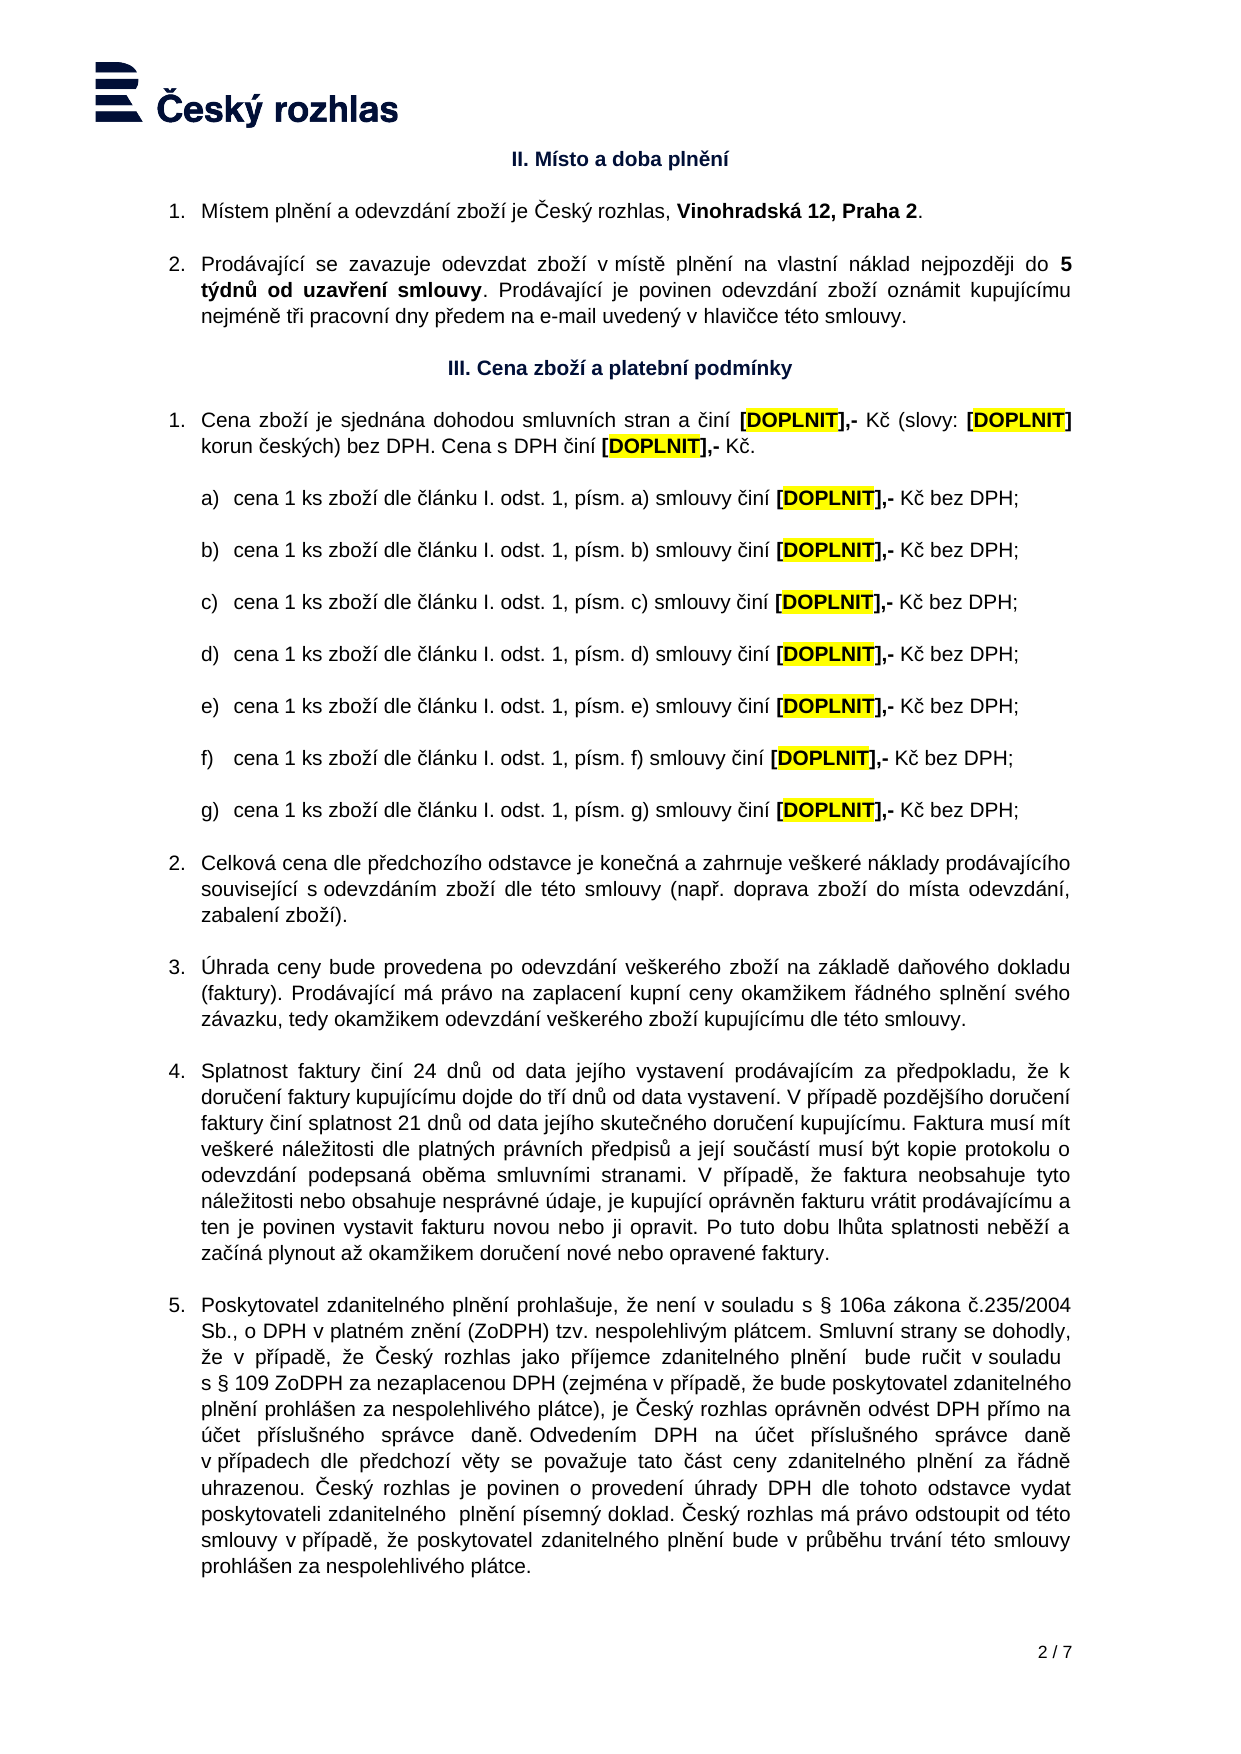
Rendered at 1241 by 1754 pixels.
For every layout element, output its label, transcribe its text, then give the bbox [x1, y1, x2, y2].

list cena 1 ks zboží dle článku I. odst. 1, písm. c) smlouvy činí [DOPLNIT],- Kč bez DPH; [201, 589, 1072, 615]
list Splatnost faktury činí 24 dnů od data jejího vystavení prodávajícím za předpokladu, že k doručení faktury kupujícímu dojde do tří dnů od data vystavení. V případě pozdějšího doručení faktury činí splatnost 21 dnů od data jejího skutečného doručení kupujícímu. Faktura musí mít veškeré náležitosti dle platných právních předpisů a její součástí musí být kopie protokolu o odevzdání podepsaná oběma smluvními stranami. V případě, že faktura neobsahuje tyto náležitosti nebo obsahuje nesprávné údaje, je kupující oprávněn fakturu vrátit prodávajícímu a ten je povinen vystavit fakturu novou nebo ji opravit. Po tuto dobu lhůta splatnosti neběží a začíná plynout až okamžikem doručení nové nebo opravené faktury. [168, 1057, 1072, 1266]
subtitle Cena zboží a platební podmínky [168, 354, 1072, 380]
list cena 1 ks zboží dle článku I. odst. 1, písm. f) smlouvy činí [DOPLNIT],- Kč bez DPH; [201, 745, 1072, 771]
list Prodávající se zavazuje odevzdat zboží v místě plnění na vlastní náklad nejpozději do 5 týdnů od uzavření smlouvy. Prodávající je povinen odevzdání zboží oznámit kupujícímu nejméně tři pracovní dny předem na e-mail uvedený v hlavičce této smlouvy. [168, 250, 1072, 328]
list cena 1 ks zboží dle článku I. odst. 1, písm. e) smlouvy činí [DOPLNIT],- Kč bez DPH; [201, 693, 1072, 719]
list cena 1 ks zboží dle článku I. odst. 1, písm. a) smlouvy činí [DOPLNIT],- Kč bez DPH; [201, 484, 1072, 511]
list cena 1 ks zboží dle článku I. odst. 1, písm. g) smlouvy činí [DOPLNIT],- Kč bez DPH; [201, 797, 1072, 823]
subtitle Místo a doba plnění [168, 146, 1072, 172]
list Celková cena dle předchozího odstavce je konečná a zahrnuje veškeré náklady prodávajícího související s odevzdáním zboží dle této smlouvy (např. doprava zboží do místa odevzdání, zabalení zboží). [168, 849, 1072, 927]
list Místem plnění a odevzdání zboží je Český rozhlas, Vinohradská 12, Praha 2. [168, 198, 1072, 224]
list Poskytovatel zdanitelného plnění prohlašuje, že není v souladu s § 106a zákona č.235/2004 Sb., o DPH v platném znění (ZoDPH) tzv. nespolehlivým plátcem. Smluvní strany se dohodly, že v případě, že Český rozhlas jako příjemce zdanitelného plnění bude ručit v souladu s § 109 ZoDPH za nezaplacenou DPH (zejména v případě, že bude poskytovatel zdanitelného plnění prohlášen za nespolehlivého plátce), je Český rozhlas oprávněn odvést DPH přímo na účet příslušného správce daně. Odvedením DPH na účet příslušného správce daně v případech dle předchozí věty se považuje tato část ceny zdanitelného plnění za řádně uhrazenou. Český rozhlas je povinen o provedení úhrady DPH dle tohoto odstavce vydat poskytovateli zdanitelného plnění písemný doklad. Český rozhlas má právo odstoupit od této smlouvy v případě, že poskytovatel zdanitelného plnění bude v průběhu trvání této smlouvy prohlášen za nespolehlivého plátce. [168, 1292, 1072, 1578]
list cena 1 ks zboží dle článku I. odst. 1, písm. b) smlouvy činí [DOPLNIT],- Kč bez DPH; [201, 537, 1072, 563]
list Úhrada ceny bude provedena po odevzdání veškerého zboží na základě daňového dokladu (faktury). Prodávající má právo na zaplacení kupní ceny okamžikem řádného splnění svého závazku, tedy okamžikem odevzdání veškerého zboží kupujícímu dle této smlouvy. [168, 953, 1072, 1031]
picture [95, 62, 398, 128]
list cena 1 ks zboží dle článku I. odst. 1, písm. d) smlouvy činí [DOPLNIT],- Kč bez DPH; [201, 641, 1072, 667]
list Cena zboží je sjednána dohodou smluvních stran a činí [DOPLNIT],- Kč (slovy: [DOPLNIT] korun českých) bez DPH. Cena s DPH činí [DOPLNIT],- Kč. [168, 406, 1072, 458]
